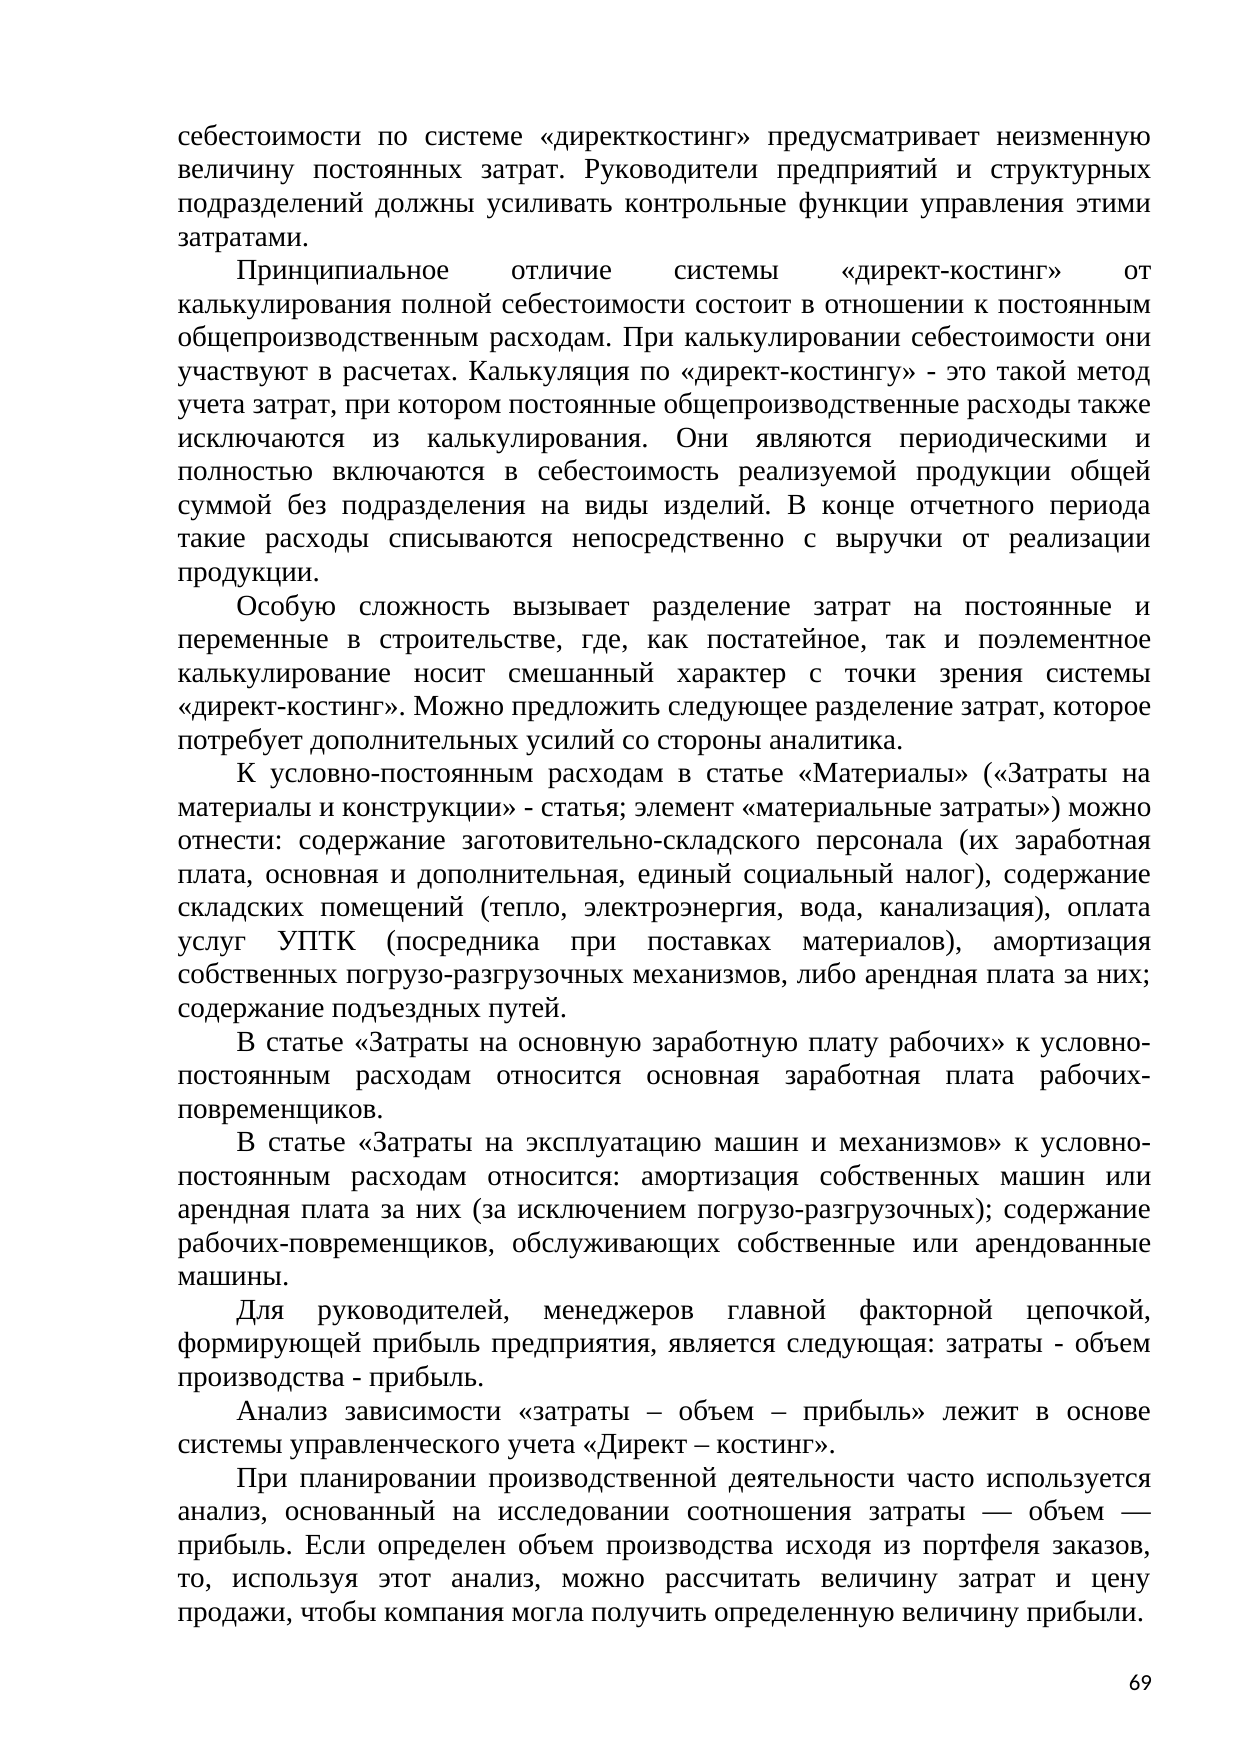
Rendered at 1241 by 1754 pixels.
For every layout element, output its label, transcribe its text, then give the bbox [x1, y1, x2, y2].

text Принципиальное отличие системы «директ-костинг» от калькулирования полной себестоимости состоит в отношении к постоянным общепроизводственным расходам. При калькулировании себестоимости они участвуют в расчетах. Калькуляция по «директ-костингу» - это такой метод учета затрат, при котором постоянные общепроизводственные расходы также исключаются из калькулирования. Они являются периодическими и полностью включаются в себестоимость реализуемой продукции общей суммой без подразделения на виды изделий. В конце отчетного периода такие расходы списываются непосредственно с выручки от реализации продукции. [177, 252, 1152, 588]
text Анализ зависимости «затраты – объем – прибыль» лежит в основе системы управленческого учета «Директ – костинг». [177, 1393, 1152, 1460]
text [177, 118, 1152, 252]
text При планировании производственной деятельности часто используется анализ, основанный на исследовании соотношения затраты — объем — прибыль. Если определен объем производства исходя из портфеля заказов, то, используя этот анализ, можно рассчитать величину затрат и цену продажи, чтобы компания могла получить определенную величину прибыли. [177, 1460, 1152, 1627]
text В статье «Затраты на эксплуатацию машин и механизмов» к условно-постоянным расходам относится: амортизация собственных машин или арендная плата за них (за исключением погрузо-разгрузочных); содержание рабочих-повременщиков, обслуживающих собственные или арендованные машины. [177, 1124, 1152, 1292]
text В статье «Затраты на основную заработную плату рабочих» к условно-постоянным расходам относится основная заработная плата рабочих-повременщиков. [177, 1024, 1152, 1124]
text Для руководителей, менеджеров главной факторной цепочкой, формирующей прибыль предприятия, является следующая: затраты - объем производства - прибыль. [177, 1292, 1152, 1393]
text Особую сложность вызывает разделение затрат на постоянные и переменные в строительстве, где, как постатейное, так и поэлементное калькулирование носит смешанный характер с точки зрения системы «директ-костинг». Можно предложить следующее разделение затрат, которое потребует дополнительных усилий со стороны аналитика. [177, 588, 1152, 755]
text К условно-постоянным расходам в статье «Материалы» («Затраты на материалы и конструкции» - статья; элемент «материальные затраты») можно отнести: содержание заготовительно-складского персонала (их заработная плата, основная и дополнительная, единый социальный налог), содержание складских помещений (тепло, электроэнергия, вода, канализация), оплата услуг УПТК (посредника при поставках материалов), амортизация собственных погрузо-разгрузочных механизмов, либо арендная плата за них; содержание подъездных путей. [177, 755, 1152, 1024]
